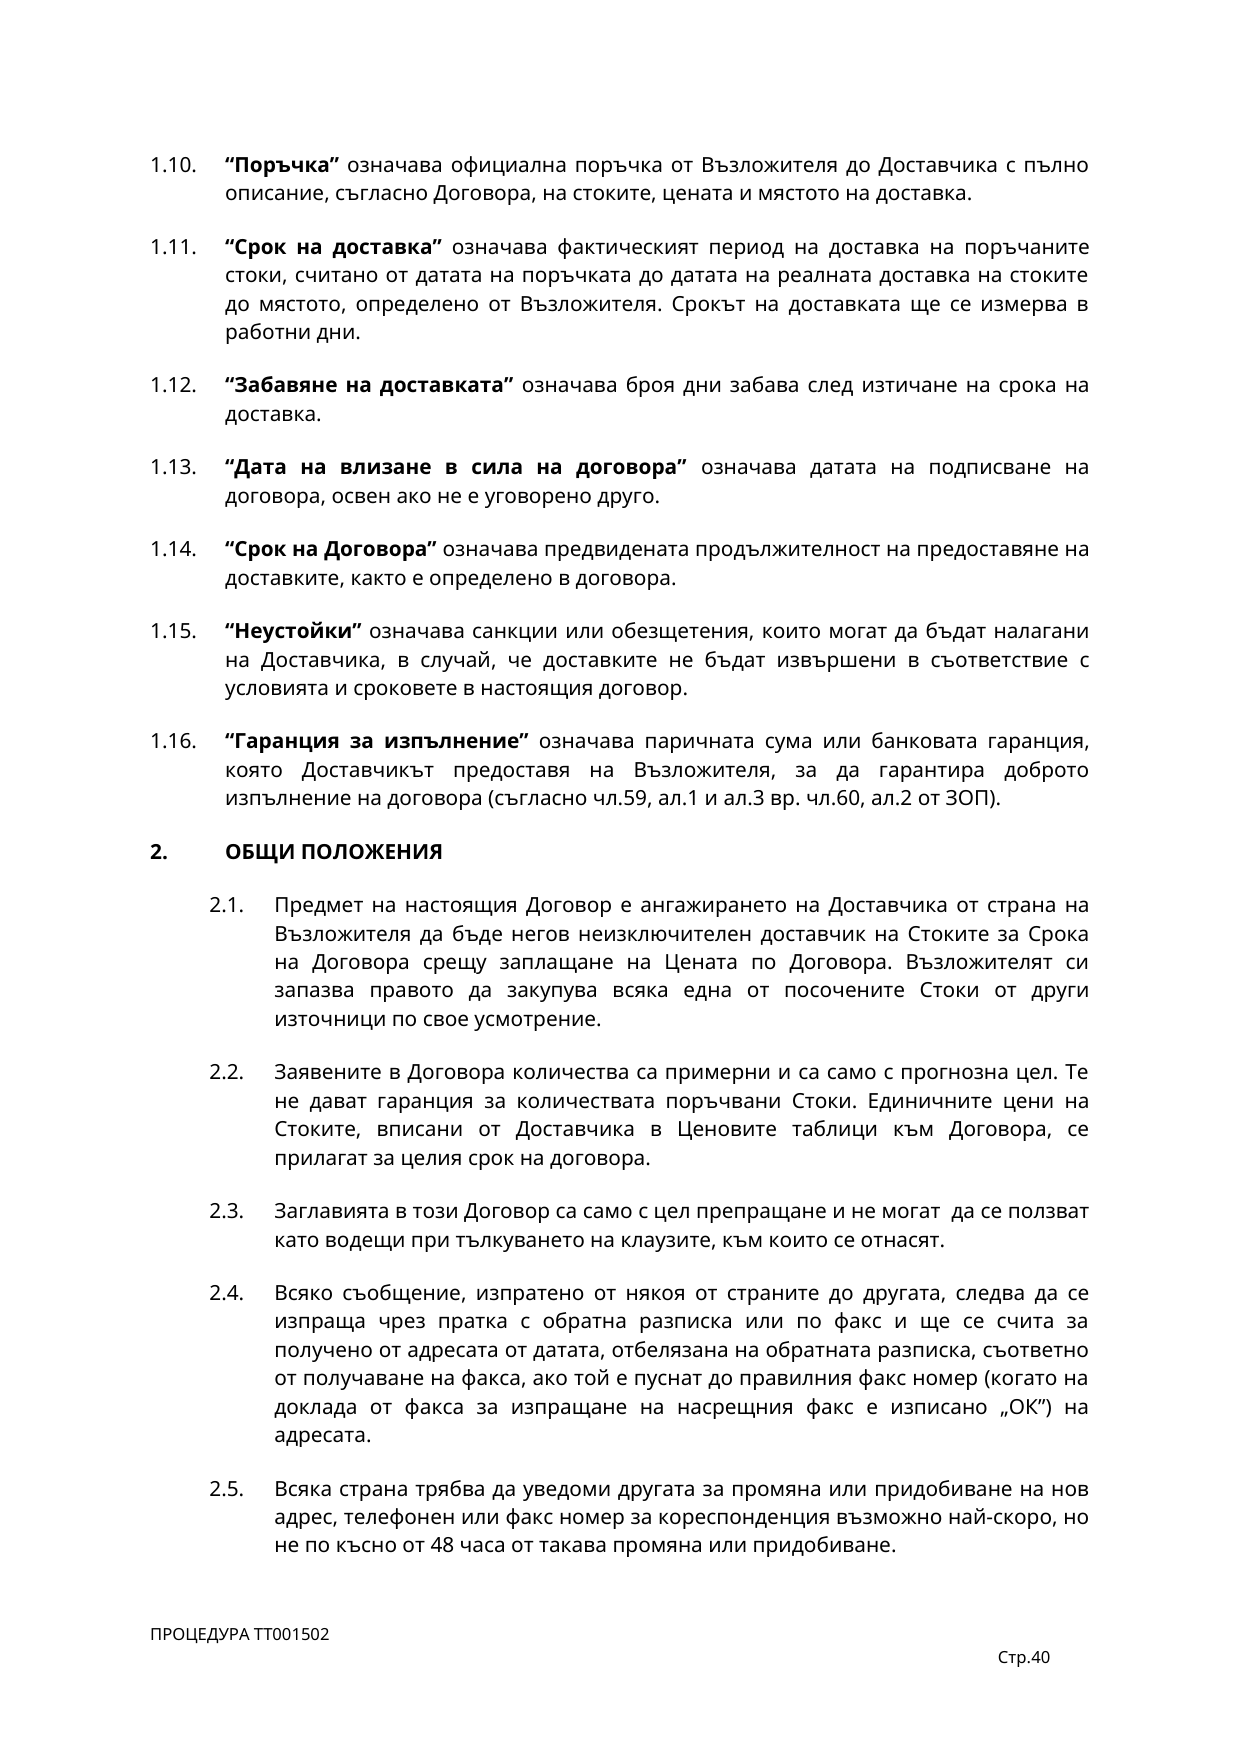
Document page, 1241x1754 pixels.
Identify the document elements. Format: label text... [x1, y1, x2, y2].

list “Забавяне на доставката” означава броя дни забава след изтичане на срока на доставка. [150, 371, 1090, 427]
list “Срок на Договора” означава предвидената продължителност на предоставяне на доставките, както е определено в договора. [150, 534, 1090, 591]
list “Дата на влизане в сила на договора” означава датата на подписване на договора, освен ако не е уговорено друго. [150, 452, 1090, 509]
list Заявените в Договора количества са примерни и са само с прогнозна цел. Те не дават гаранция за количествата поръчвани Стоки. Единичните цени на Стоките, вписани от Доставчика в Ценовите таблици към Договора, се прилагат за целия срок на договора. [209, 1057, 1090, 1171]
list “Неустойки” означава санкции или обезщетения, които могат да бъдат налагани на Доставчика, в случай, че доставките не бъдат извършени в съответствие с условията и сроковете в настоящия договор. [150, 616, 1090, 702]
list Заглавията в този Договор са само с цел препращане и не могат да се ползват като водещи при тълкуването на клаузите, към които се отнасят. [209, 1196, 1090, 1253]
list Всяка страна трябва да уведоми другата за промяна или придобиване на нов адрес, телефонен или факс номер за кореспонденция възможно най-скоро, но не по късно от 48 часа от такава промяна или придобиване. [209, 1474, 1090, 1559]
list ОБЩИ ПОЛОЖЕНИЯ [150, 837, 1090, 865]
list “Гаранция за изпълнение” означава паричната сума или банковата гаранция, която Доставчикът предоставя на Възложителя, за да гарантира доброто изпълнение на договора (съгласно чл.59, ал.1 и ал.3 вр. чл.60, ал.2 от ЗОП). [150, 727, 1090, 812]
list “Срок на доставка” означава фактическият период на доставка на поръчаните стоки, считано от датата на поръчката до датата на реалната доставка на стоките до мястото, определено от Възложителя. Срокът на доставката ще се измерва в работни дни. [150, 232, 1090, 346]
list Предмет на настоящия Договор е ангажирането на Доставчика от страна на Възложителя да бъде негов неизключителен доставчик на Стоките за Срока на Договора срещу заплащане на Цената по Договора. Възложителят си запазва правото да закупува всяка една от посочените Стоки от други източници по свое усмотрение. [209, 890, 1090, 1032]
list “Поръчка” означава официална поръчка от Възложителя до Доставчика с пълно описание, съгласно Договора, на стоките, цената и мястото на доставка. [150, 150, 1090, 207]
list Всяко съобщение, изпратено от някоя от страните до другата, следва да се изпраща чрез пратка с обратна разписка или по факс и ще се счита за получено от адресата от датата, отбелязана на обратната разписка, съответно от получаване на факса, ако той е пуснат до правилния факс номер (когато на доклада от факса за изпращане на насрещния факс е изписано „ОК”) на адресата. [209, 1278, 1090, 1449]
